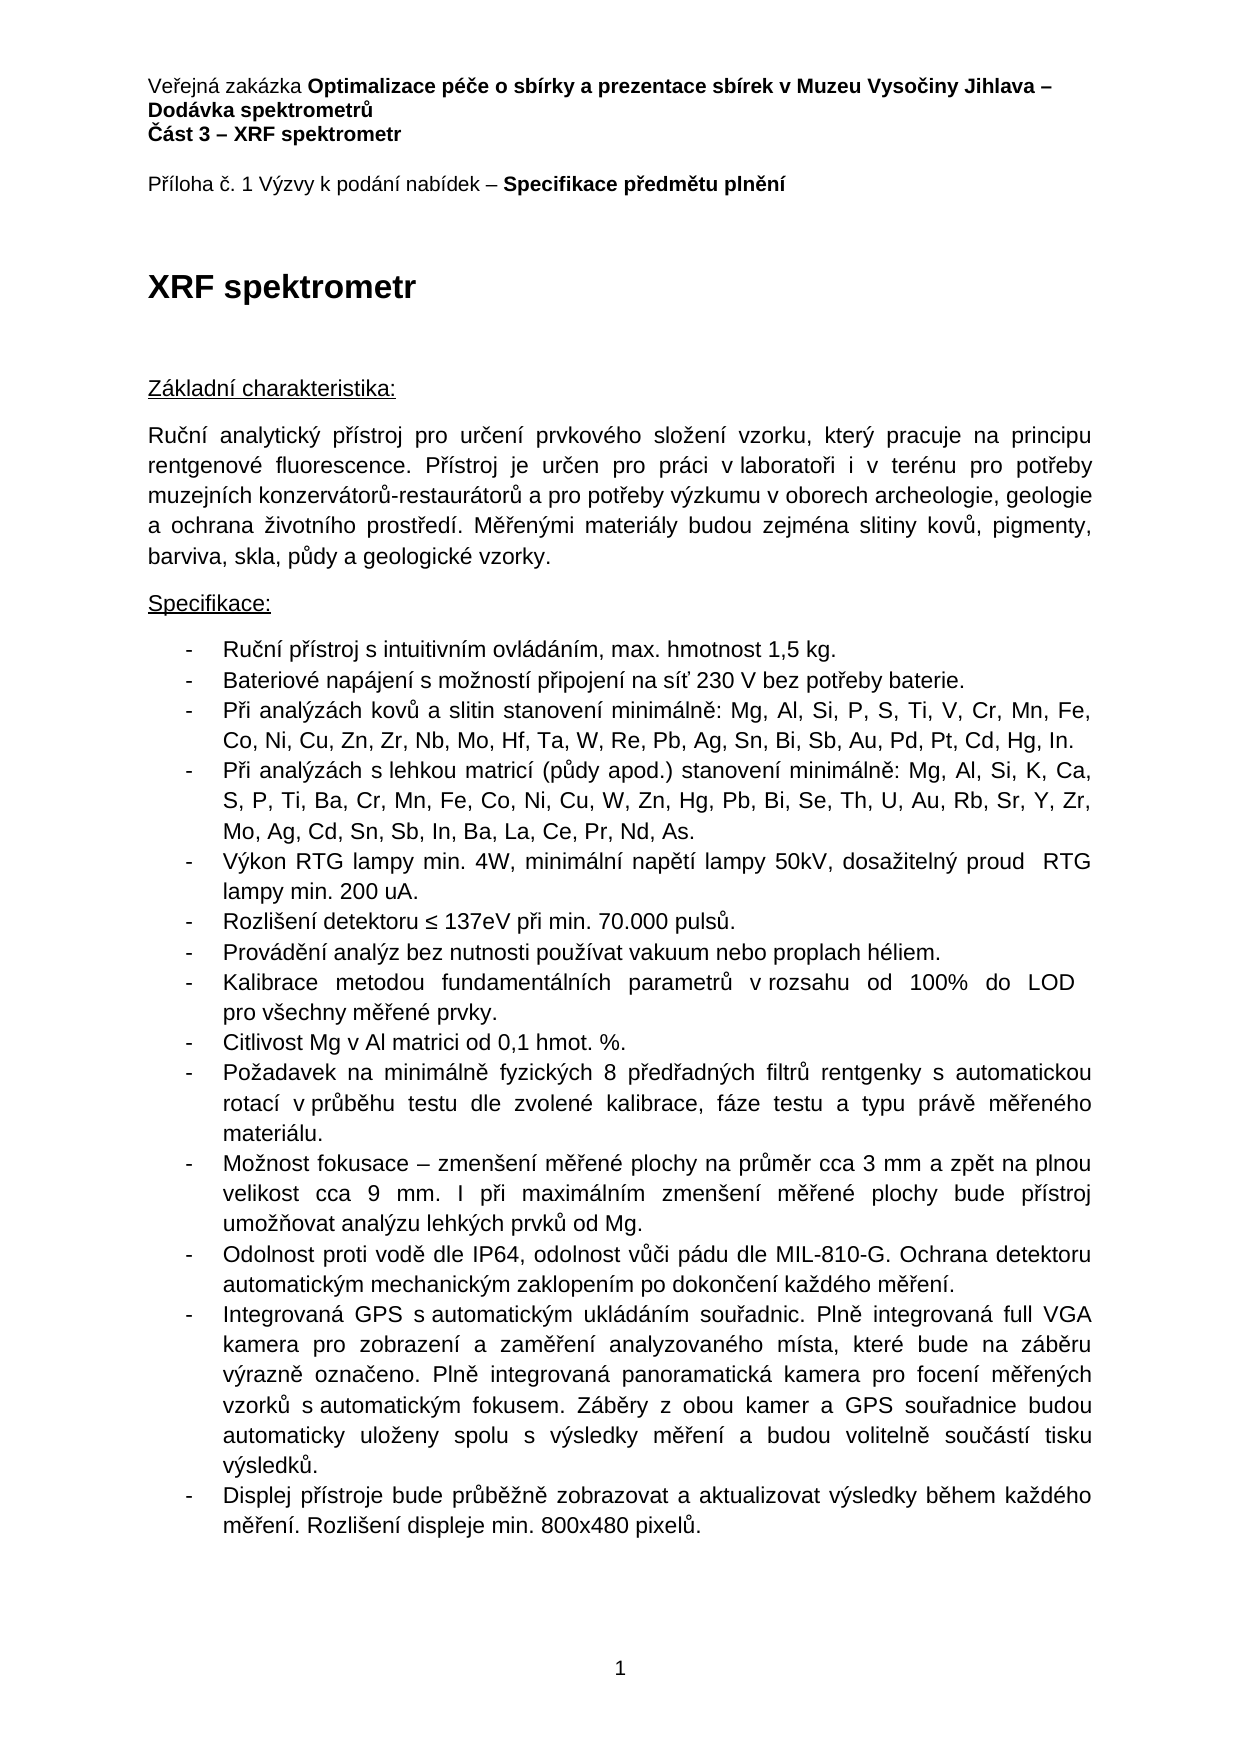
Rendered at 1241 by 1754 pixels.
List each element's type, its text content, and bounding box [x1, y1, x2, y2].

list Ruční přístroj s intuitivním ovládáním, max. hmotnost 1,5 kg. [185, 636, 1093, 663]
list Rozlišení detektoru ≤ 137eV při min. 70.000 pulsů. [185, 908, 1093, 935]
list Při analýzách s lehkou matricí (půdy apod.) stanovení minimálně: Mg, Al, Si, K, Ca, S, P, Ti, Ba, Cr, Mn, Fe, Co, Ni, Cu, W, Zn, Hg, Pb, Bi, Se, Th, U, Au, Rb, Sr, Y, Zr, Mo, Ag, Cd, Sn, Sb, In, Ba, La, Ce, Pr, Nd, As. [185, 757, 1093, 844]
list Požadavek na minimálně fyzických 8 předřadných filtrů rentgenky s automatickou rotací v průběhu testu dle zvolené kalibrace, fáze testu a typu právě měřeného materiálu. [185, 1059, 1093, 1146]
list Provádění analýz bez nutnosti používat vakuum nebo proplach héliem. [185, 938, 1093, 965]
list Při analýzách kovů a slitin stanovení minimálně: Mg, Al, Si, P, S, Ti, V, Cr, Mn, Fe, Co, Ni, Cu, Zn, Zr, Nb, Mo, Hf, Ta, W, Re, Pb, Ag, Sn, Bi, Sb, Au, Pd, Pt, Cd, Hg, In. [185, 697, 1093, 753]
list Citlivost Mg v Al matrici od 0,1 hmot. %. [185, 1029, 1093, 1056]
list Integrovaná GPS s automatickým ukládáním souřadnic. Plně integrovaná full VGA kamera pro zobrazení a zaměření analyzovaného místa, které bude na záběru výrazně označeno. Plně integrovaná panoramatická kamera pro focení měřených vzorků s automatickým fokusem. Záběry z obou kamer a GPS souřadnice budou automaticky uloženy spolu s výsledky měření a budou volitelně součástí tisku výsledků. [185, 1301, 1093, 1478]
list Kalibrace metodou fundamentálních parametrů v rozsahu od 100% do LOD pro všechny měřené prvky. [185, 969, 1093, 1025]
text Ruční analytický přístroj pro určení prvkového složení vzorku, který pracuje na principu rentgenové fluorescence. Přístroj je určen pro práci v laboratoři i v terénu pro potřeby muzejních konzervátorů-restaurátorů a pro potřeby výzkumu v oborech archeologie, geologie a ochrana životního prostředí. Měřenými materiály budou zejména slitiny kovů, pigmenty, barviva, skla, půdy a geologické vzorky. [148, 422, 1093, 569]
list Displej přístroje bude průběžně zobrazovat a aktualizovat výsledky během každého měření. Rozlišení displeje min. 800x480 pixelů. [185, 1482, 1093, 1539]
text XRF spektrometr [148, 267, 1093, 306]
list Možnost fokusace – zmenšení měřené plochy na průměr cca 3 mm a zpět na plnou velikost cca 9 mm. I při maximálním zmenšení měřené plochy bude přístroj umožňovat analýzu lehkých prvků od Mg. [185, 1150, 1093, 1237]
list Bateriové napájení s možností připojení na síť 230 V bez potřeby baterie. [185, 667, 1093, 693]
text Základní charakteristika: [148, 375, 1093, 401]
list Výkon RTG lampy min. 4W, minimální napětí lampy 50kV, dosažitelný proud RTG lampy min. 200 uA. [185, 848, 1093, 904]
list Odolnost proti vodě dle IP64, odolnost vůči pádu dle MIL-810-G. Ochrana detektoru automatickým mechanickým zaklopením po dokončení každého měření. [185, 1241, 1093, 1297]
text Specifikace: [148, 589, 1093, 616]
